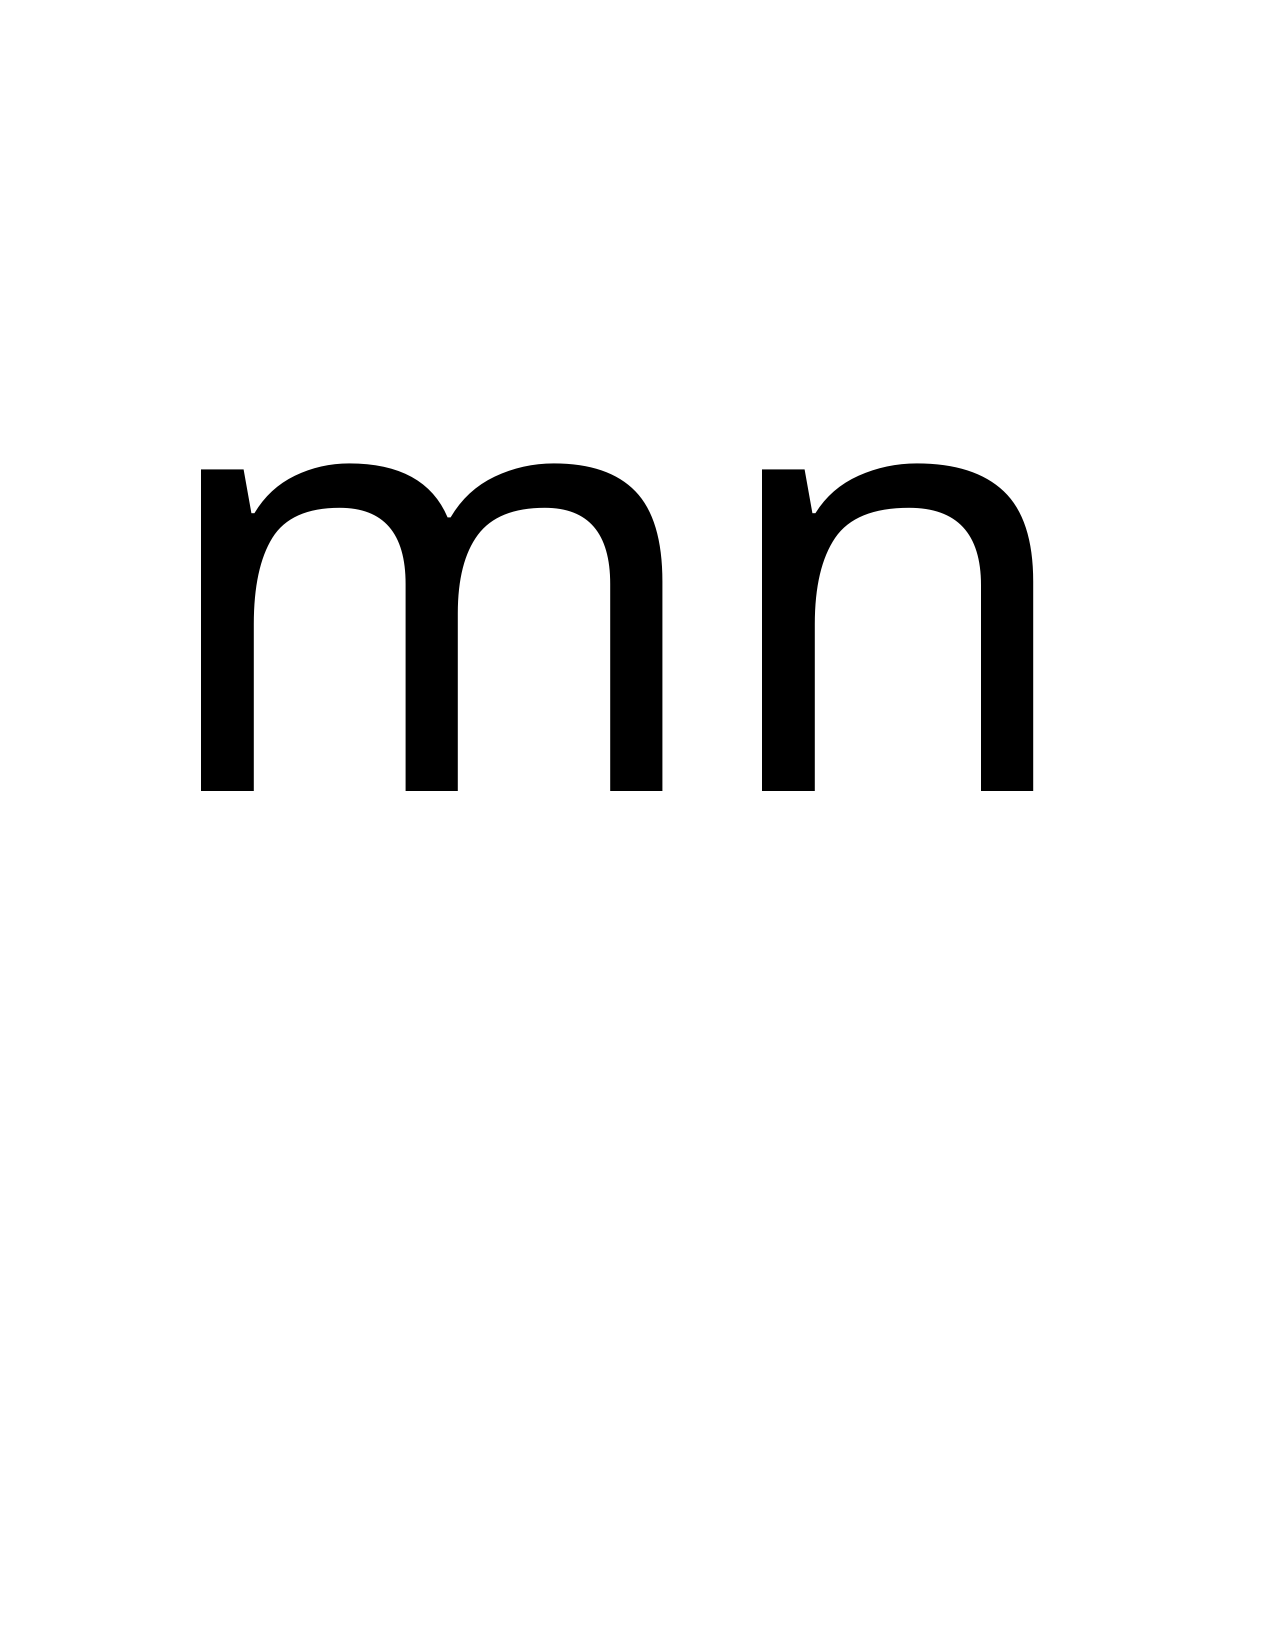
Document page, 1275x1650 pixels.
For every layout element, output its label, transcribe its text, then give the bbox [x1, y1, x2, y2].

text Abcdefghijklmnopqrstuvwxyz [150, 150, 1125, 967]
